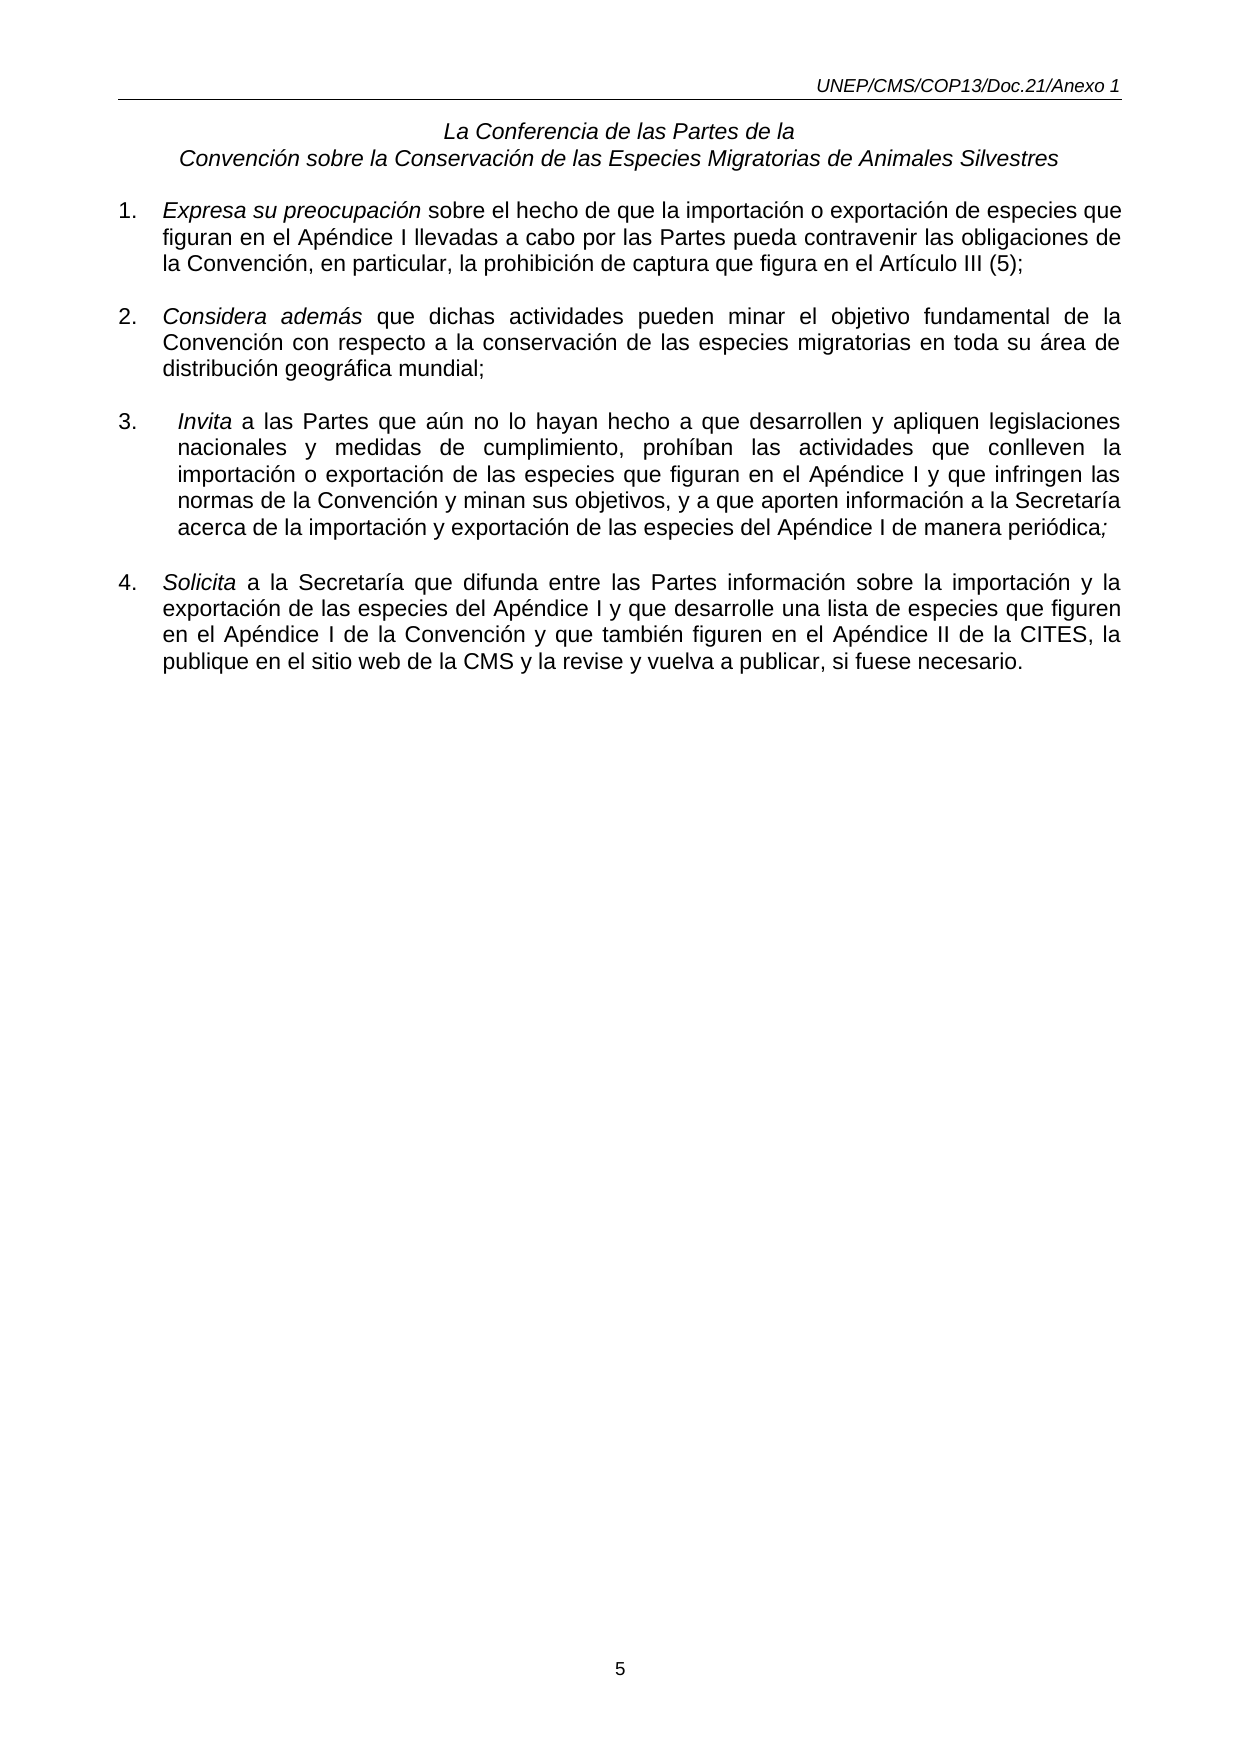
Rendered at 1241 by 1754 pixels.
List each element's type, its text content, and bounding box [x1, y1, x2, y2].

list Considera además que dichas actividades pueden minar el objetivo fundamental de la Convención con respecto a la conservación de las especies migratorias en toda su área de distribución geográfica mundial; [118, 303, 1122, 382]
text La Conferencia de las Partes de la [118, 118, 1122, 144]
list Solicita a la Secretaría que difunda entre las Partes información sobre la importación y la exportación de las especies del Apéndice I y que desarrolle una lista de especies que figuren en el Apéndice I de la Convención y que también figuren en el Apéndice II de la CITES, la publique en el sitio web de la CMS y la revise y vuelva a publicar, si fuese necesario. [118, 568, 1122, 674]
text Convención sobre la Conservación de las Especies Migratorias de Animales Silvestres [118, 144, 1122, 171]
list Invita a las Partes que aún no lo hayan hecho a que desarrollen y apliquen legislaciones nacionales y medidas de cumplimiento, prohíban las actividades que conlleven la importación o exportación de las especies que figuran en el Apéndice I y que infringen las normas de la Convención y minan sus objetivos, y a que aporten información a la Secretaría acerca de la importación y exportación de las especies del Apéndice I de manera periódica; [118, 408, 1122, 540]
list Expresa su preocupación sobre el hecho de que la importación o exportación de especies que figuran en el Apéndice I llevadas a cabo por las Partes pueda contravenir las obligaciones de la Convención, en particular, la prohibición de captura que figura en el Artículo III (5); [118, 197, 1122, 276]
